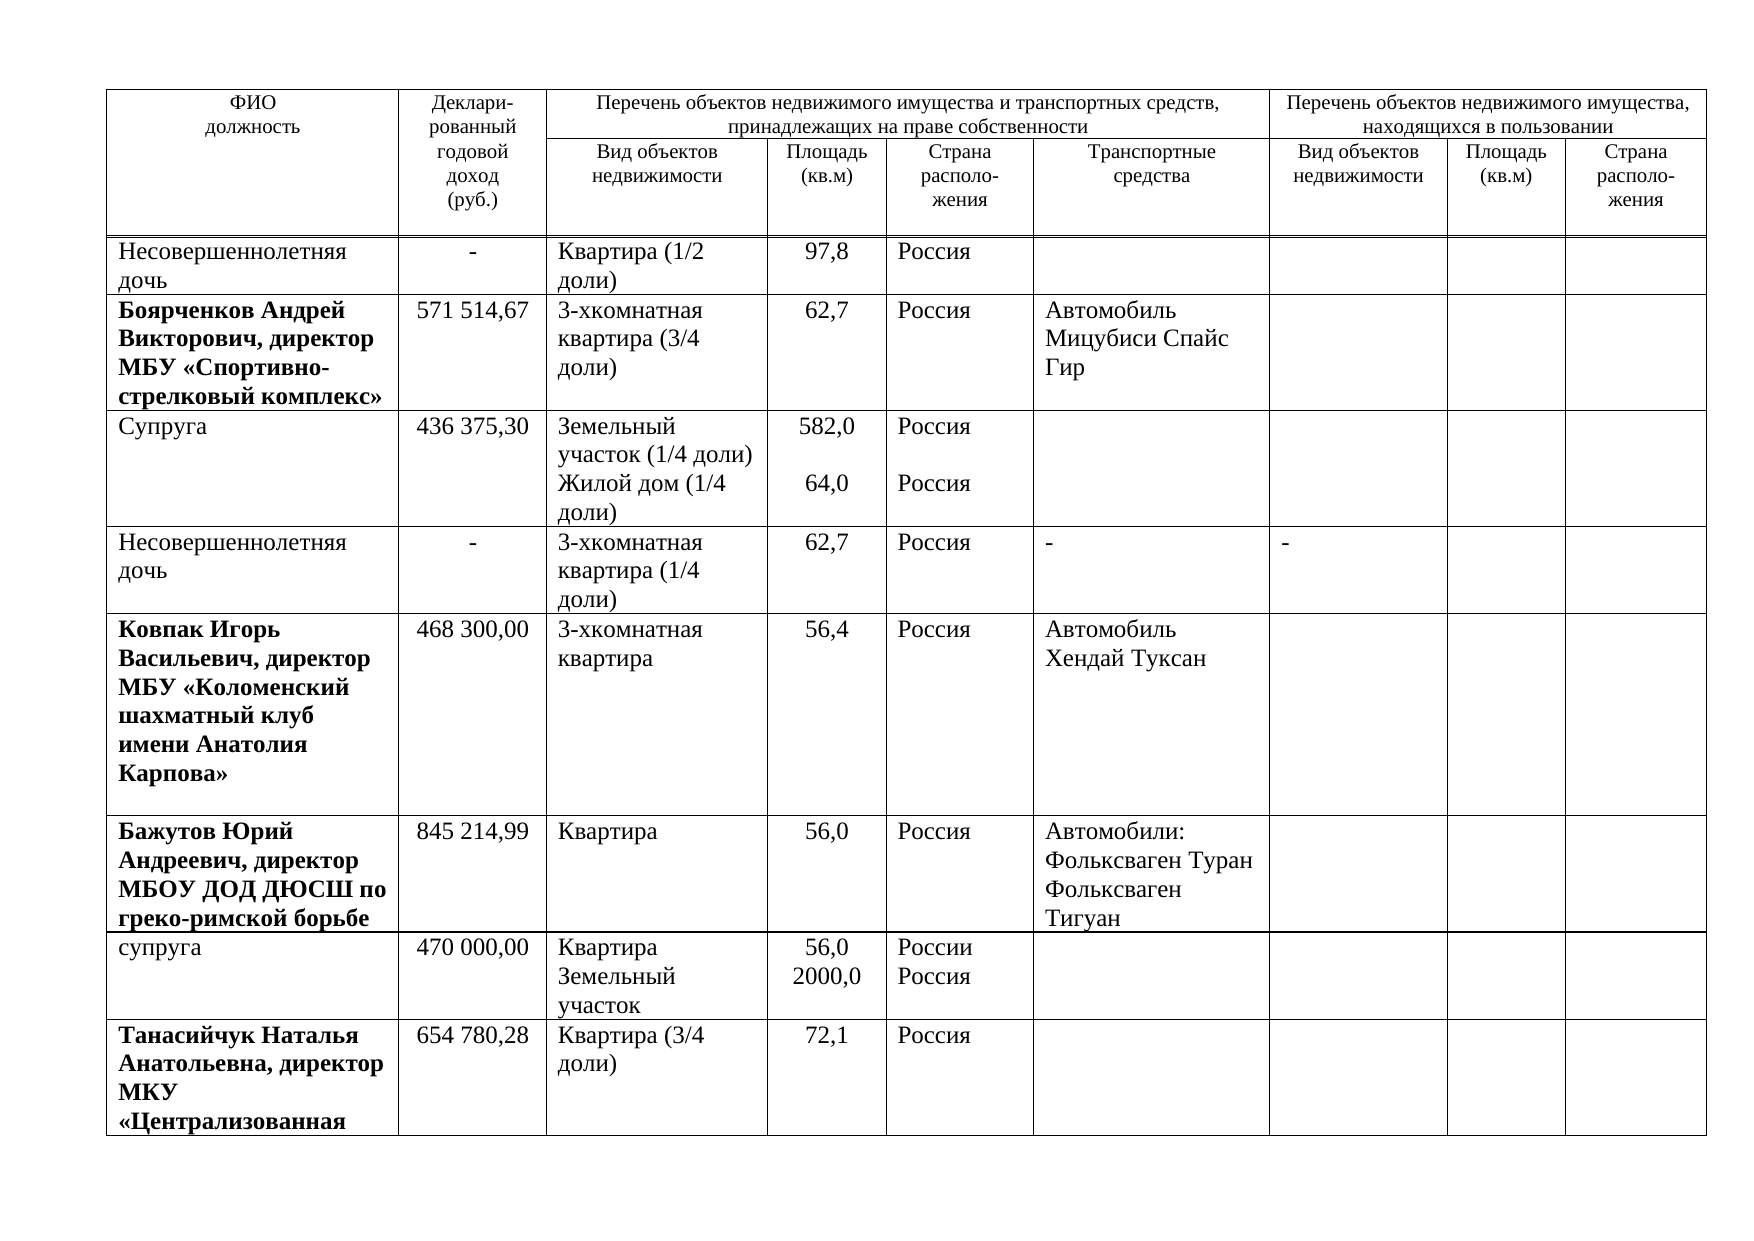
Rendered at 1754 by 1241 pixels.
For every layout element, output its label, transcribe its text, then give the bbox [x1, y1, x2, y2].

table_cell 72,1 [768, 1020, 886, 1135]
table_cell Россия [887, 238, 1033, 294]
table_cell 97,8 [768, 238, 886, 294]
table_cell Страна располо- жения [887, 139, 1033, 235]
table_cell [1448, 933, 1565, 1019]
table_cell Супруга [107, 411, 398, 526]
table_cell 62,7 [768, 527, 886, 613]
table_cell [1448, 411, 1565, 526]
table_cell 468 300,00 [399, 614, 546, 815]
table_cell 3-хкомнатная квартира (3/4 доли) [547, 295, 767, 410]
table_cell 845 214,99 [399, 816, 546, 931]
table_cell [1270, 238, 1447, 294]
table_cell [1566, 1020, 1706, 1135]
table_cell [1448, 295, 1565, 410]
table_cell Площадь (кв.м) [768, 139, 886, 235]
table_cell 470 000,00 [399, 933, 546, 1019]
table_cell Страна располо-жения [1566, 139, 1706, 235]
table_cell Автомобили: Фольксваген Туран Фольксваген Тигуан [1034, 816, 1269, 931]
table_cell Квартира (3/4 доли) [547, 1020, 767, 1135]
table_cell 56,0 [768, 816, 886, 931]
table_cell 571 514,67 [399, 295, 546, 410]
table_cell [1566, 614, 1706, 815]
table_cell Вид объектов недвижимости [547, 139, 767, 235]
table_cell Боярченков Андрей Викторович, директор МБУ «Спортивно-стрелковый комплекс» [107, 295, 398, 410]
table_cell [1270, 614, 1447, 815]
table_cell 3-хкомнатная квартира [547, 614, 767, 815]
table_cell [1034, 238, 1269, 294]
table_header ФИО должность [107, 90, 398, 138]
table_cell Площадь (кв.м) [1448, 139, 1565, 235]
table_cell [1034, 1020, 1269, 1135]
table_cell - [1034, 527, 1269, 613]
table_cell Россия [887, 816, 1033, 931]
table_cell России Россия [887, 933, 1033, 1019]
table_cell [1034, 411, 1269, 526]
table_cell Бажутов Юрий Андреевич, директор МБОУ ДОД ДЮСШ по греко-римской борьбе [107, 816, 398, 931]
table_cell [1448, 614, 1565, 815]
table_cell [1270, 816, 1447, 931]
table_cell Автомобиль Хендай Туксан [1034, 614, 1269, 815]
table_cell 3-хкомнатная квартира (1/4 доли) [547, 527, 767, 613]
table_cell Россия [887, 527, 1033, 613]
table_cell Транспортные средства [1034, 139, 1269, 235]
table_cell Несовершеннолетняя дочь [107, 527, 398, 613]
table_cell [1034, 933, 1269, 1019]
table_header Перечень объектов недвижимого имущества и транспортных средств, принадлежащих на праве собственности [547, 90, 1269, 138]
table_cell [1566, 295, 1706, 410]
table_cell - [399, 238, 546, 294]
table_cell [1448, 1020, 1565, 1135]
table_cell [1270, 411, 1447, 526]
table_cell Квартира [547, 816, 767, 931]
table_cell Ковпак Игорь Васильевич, директор МБУ «Коломенский шахматный клуб имени Анатолия Карпова» [107, 614, 398, 815]
table_cell Несовершеннолетняя дочь [107, 238, 398, 294]
table_cell Россия [887, 295, 1033, 410]
table_cell [1270, 1020, 1447, 1135]
table_cell [1448, 238, 1565, 294]
table_cell годовой доход (руб.) [399, 138, 546, 235]
table_cell Земельный участок (1/4 доли) Жилой дом (1/4 доли) [547, 411, 767, 526]
table_cell Россия [887, 614, 1033, 815]
table_cell 56,0 2000,0 [768, 933, 886, 1019]
table_cell Россия Россия [887, 411, 1033, 526]
table_cell Вид объектов недвижимости [1270, 139, 1447, 235]
table_header Перечень объектов недвижимого имущества, находящихся в пользовании [1270, 90, 1706, 138]
table_cell 56,4 [768, 614, 886, 815]
table_cell [107, 138, 398, 235]
table_cell Танасийчук Наталья Анатольевна, директор МКУ «Централизованная бухгалтерия учреждений физической культуры и спорта городского округа Коломна» [107, 1020, 398, 1135]
table_cell Россия [887, 1020, 1033, 1135]
table_header Деклари-рованный [399, 90, 546, 138]
table_cell супруга [107, 933, 398, 1019]
table_cell [1566, 411, 1706, 526]
table_cell Квартира (1/2 доли) [547, 238, 767, 294]
table_cell [1566, 527, 1706, 613]
table_cell [1448, 527, 1565, 613]
table_cell Автомобиль Мицубиси Спайс Гир [1034, 295, 1269, 410]
table_cell 62,7 [768, 295, 886, 410]
table_cell - [1270, 527, 1447, 613]
table_cell 436 375,30 [399, 411, 546, 526]
table_cell [1566, 238, 1706, 294]
table_cell [1270, 295, 1447, 410]
table_cell 582,0 64,0 [768, 411, 886, 526]
table_cell [1566, 933, 1706, 1019]
table_cell Квартира Земельный участок [547, 933, 767, 1019]
table_cell 654 780,28 [399, 1020, 546, 1135]
table_cell [1448, 816, 1565, 931]
table_cell - [399, 527, 546, 613]
table_cell [1270, 933, 1447, 1019]
table_cell [1566, 816, 1706, 931]
